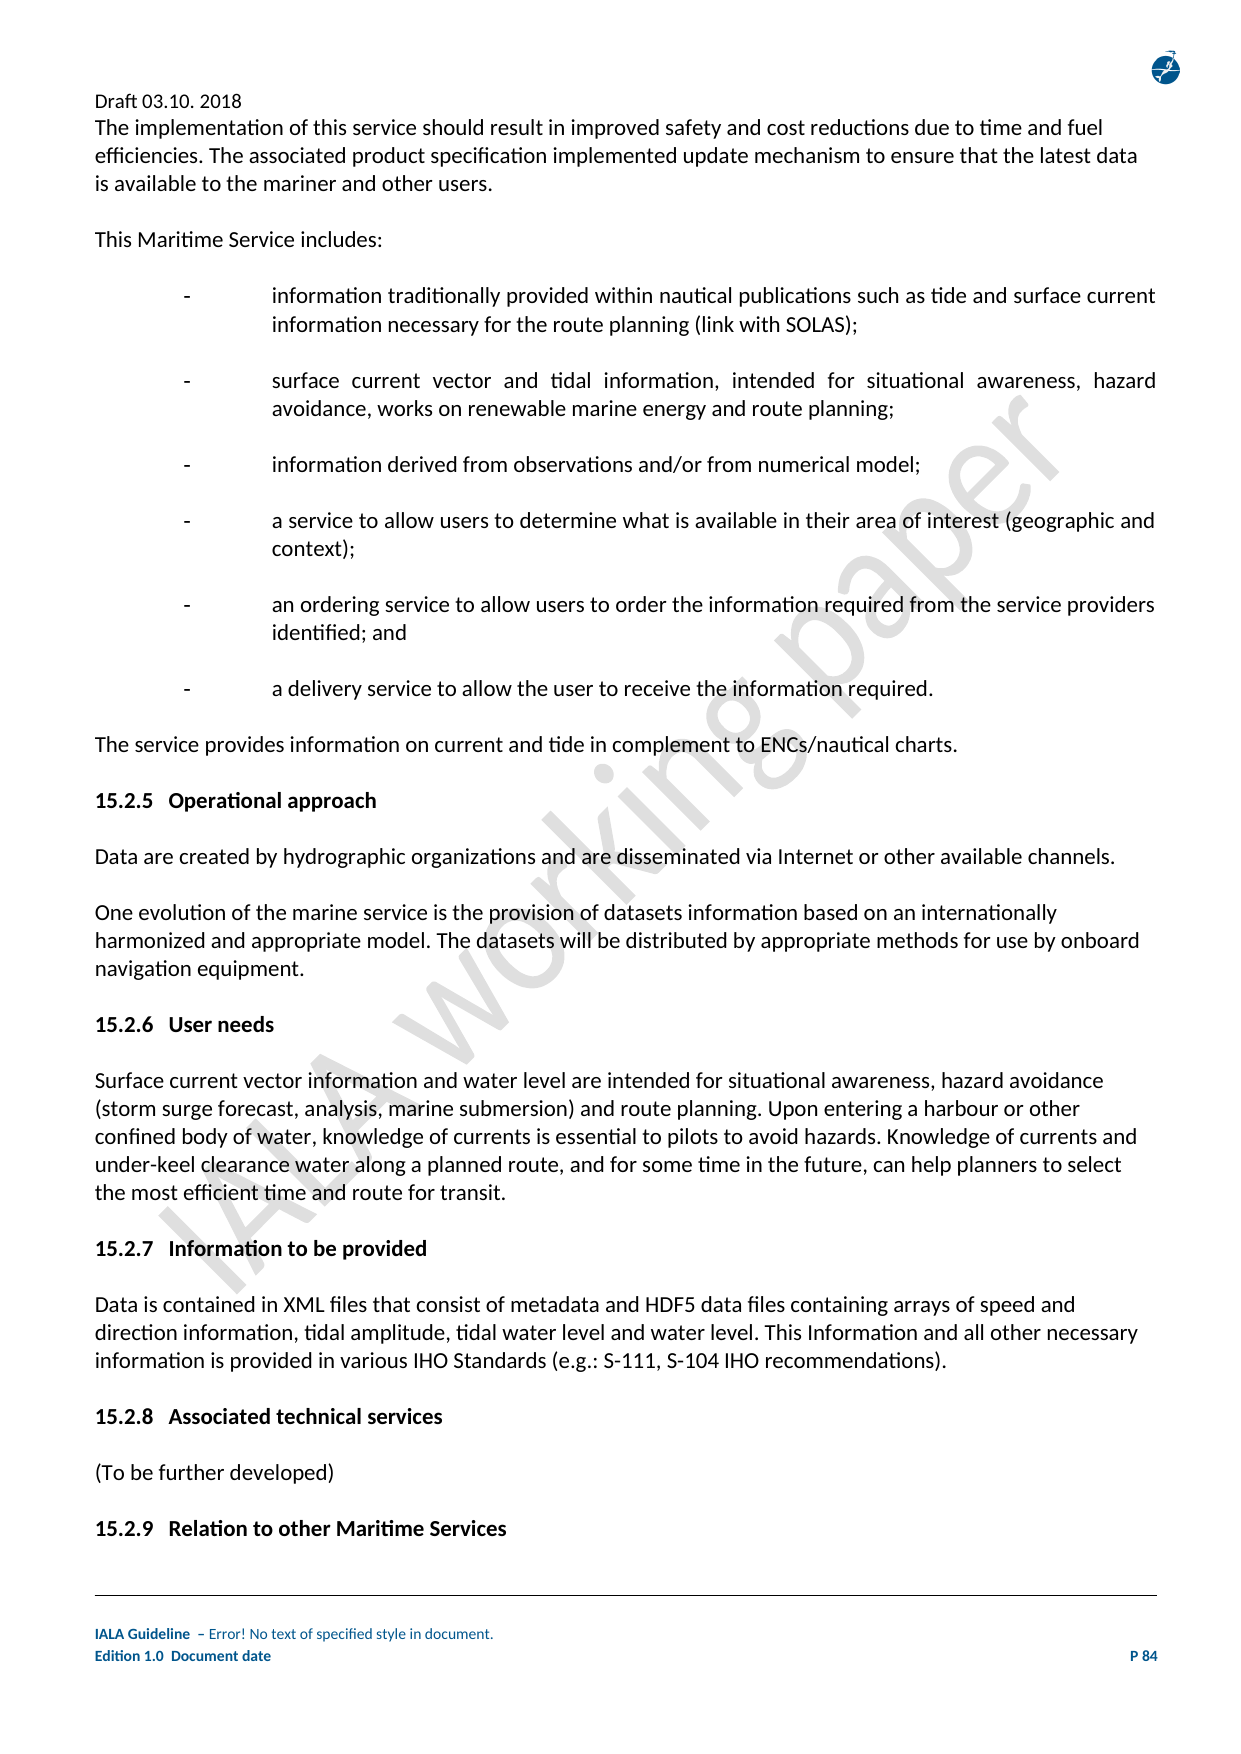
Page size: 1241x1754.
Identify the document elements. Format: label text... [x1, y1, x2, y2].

text 15.2.8 Associated technical services [94, 1402, 1157, 1431]
list information derived from observations and/or from numerical model; [183, 450, 1157, 478]
list a delivery service to allow the user to receive the information required. [183, 674, 1157, 702]
text 15.2.9 Relation to other Maritime Services [94, 1514, 1157, 1543]
list surface current vector and tidal information, intended for situational awareness, hazard avoidance, works on renewable marine energy and route planning; [183, 366, 1157, 422]
text The service provides information on current and tide in complement to ENCs/nautical charts. [94, 730, 1157, 758]
text Data are created by hydrographic organizations and are disseminated via Internet or other available channels. [94, 842, 1157, 870]
list a service to allow users to determine what is available in their area of interest (geographic and context); [183, 506, 1157, 562]
text 15.2.5 Operational approach [94, 786, 1157, 814]
text Surface current vector information and water level are intended for situational awareness, hazard avoidance (storm surge forecast, analysis, marine submersion) and route planning. Upon entering a harbour or other confined body of water, knowledge of currents is essential to pilots to avoid hazards. Knowledge of currents and under-keel clearance water along a planned route, and for some time in the future, can help planners to select the most efficient time and route for transit. [94, 1066, 1157, 1206]
text Data is contained in XML files that consist of metadata and HDF5 data files containing arrays of speed and direction information, tidal amplitude, tidal water level and water level. This Information and all other necessary information is provided in various IHO Standards (e.g.: S-111, S-104 IHO recommendations). [94, 1290, 1157, 1374]
text (To be further developed) [94, 1458, 1157, 1487]
list information traditionally provided within nautical publications such as tide and surface current information necessary for the route planning (link with SOLAS); [183, 282, 1157, 338]
text This Maritime Service includes: [94, 226, 1157, 254]
text 15.2.6 User needs [94, 1010, 1157, 1038]
text One evolution of the marine service is the provision of datasets information based on an internationally harmonized and appropriate model. The datasets will be distributed by appropriate methods for use by onboard navigation equipment. [94, 898, 1157, 982]
text The implementation of this service should result in improved safety and cost reductions due to time and fuel efficiencies. The associated product specification implemented update mechanism to ensure that the latest data is available to the mariner and other users. [94, 113, 1157, 198]
list an ordering service to allow users to order the information required from the service providers identified; and [183, 590, 1157, 646]
picture [1120, 0, 1239, 119]
text 15.2.7 Information to be provided [94, 1234, 1157, 1262]
